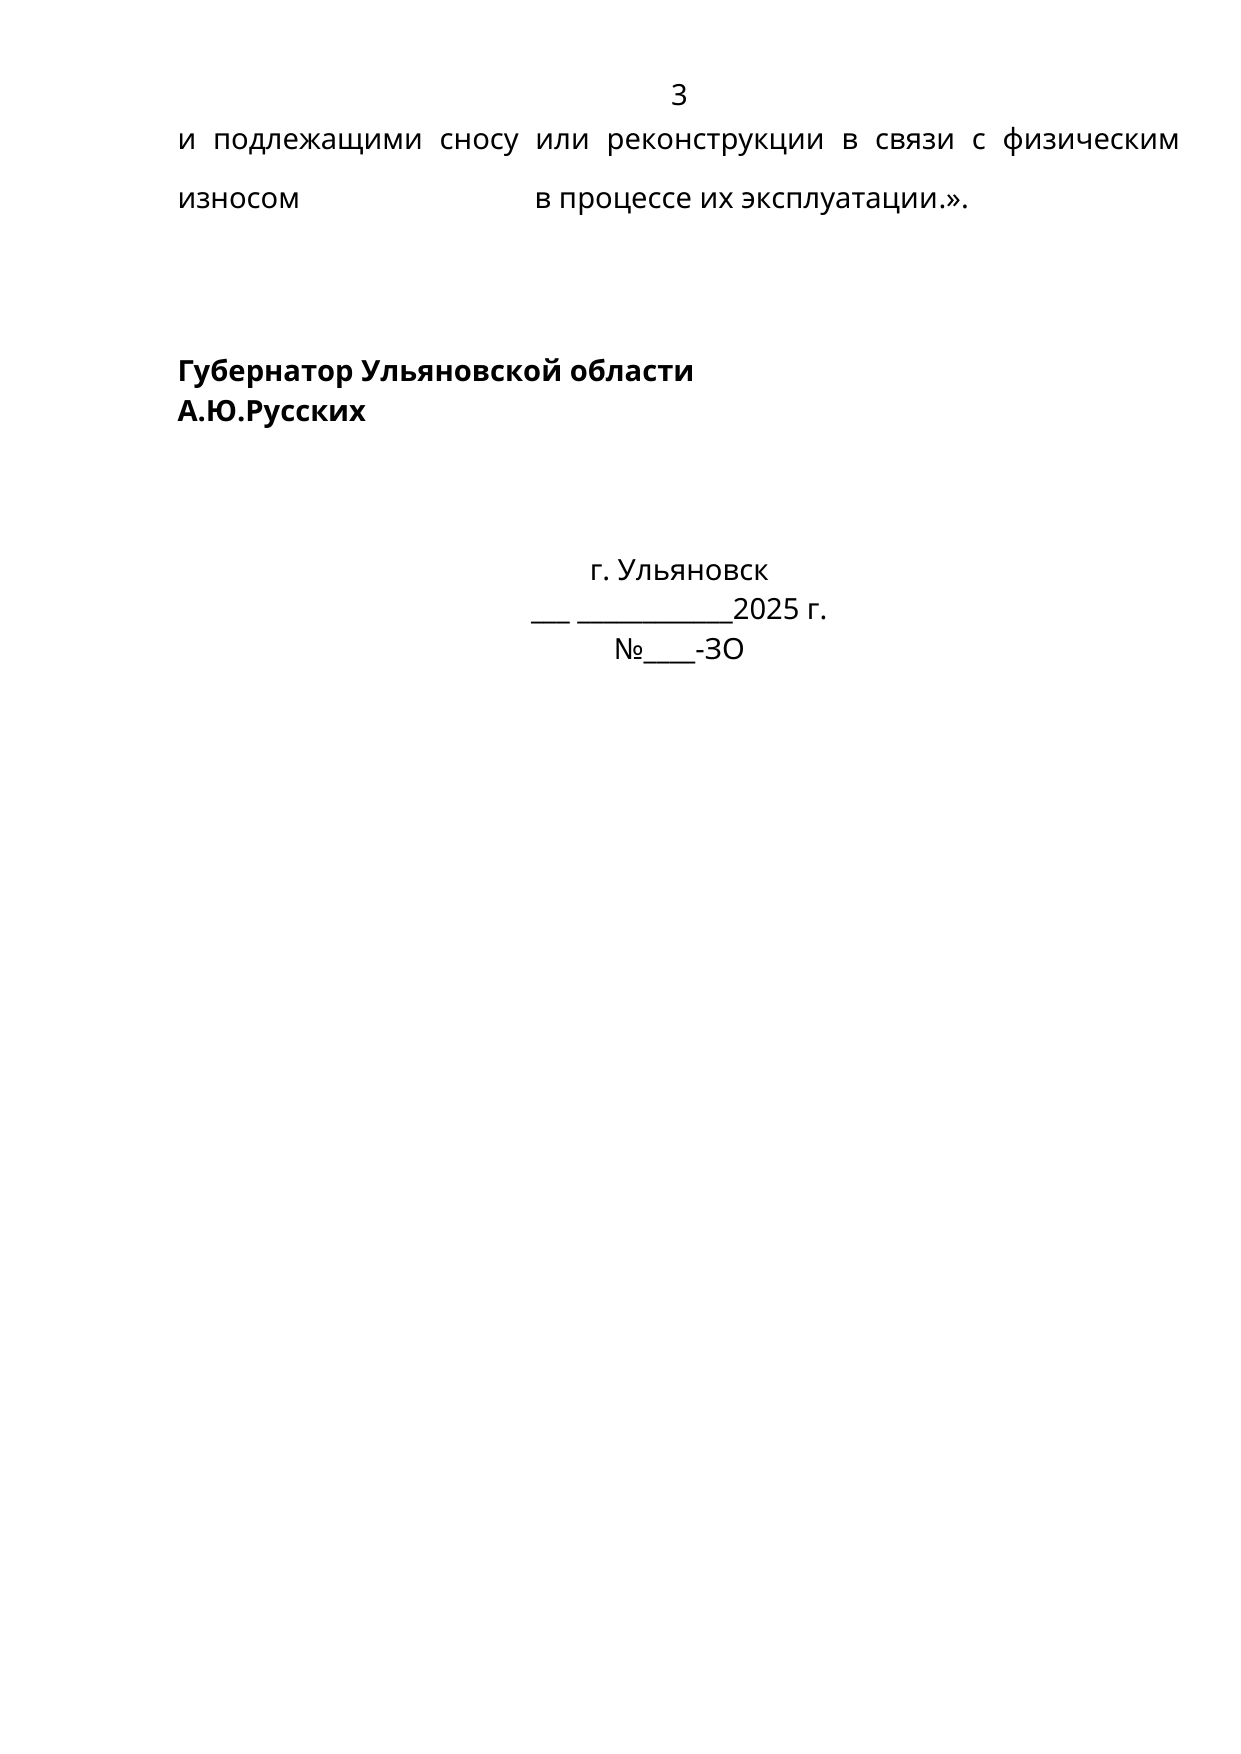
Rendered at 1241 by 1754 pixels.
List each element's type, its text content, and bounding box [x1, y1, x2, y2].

text Губернатор Ульяновской области А.Ю.Русских [177, 351, 1181, 430]
text ___ ____________2025 г. [177, 589, 1181, 628]
text г. Ульяновск [177, 549, 1181, 589]
text №____-ЗО [177, 628, 1181, 668]
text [177, 118, 1181, 217]
